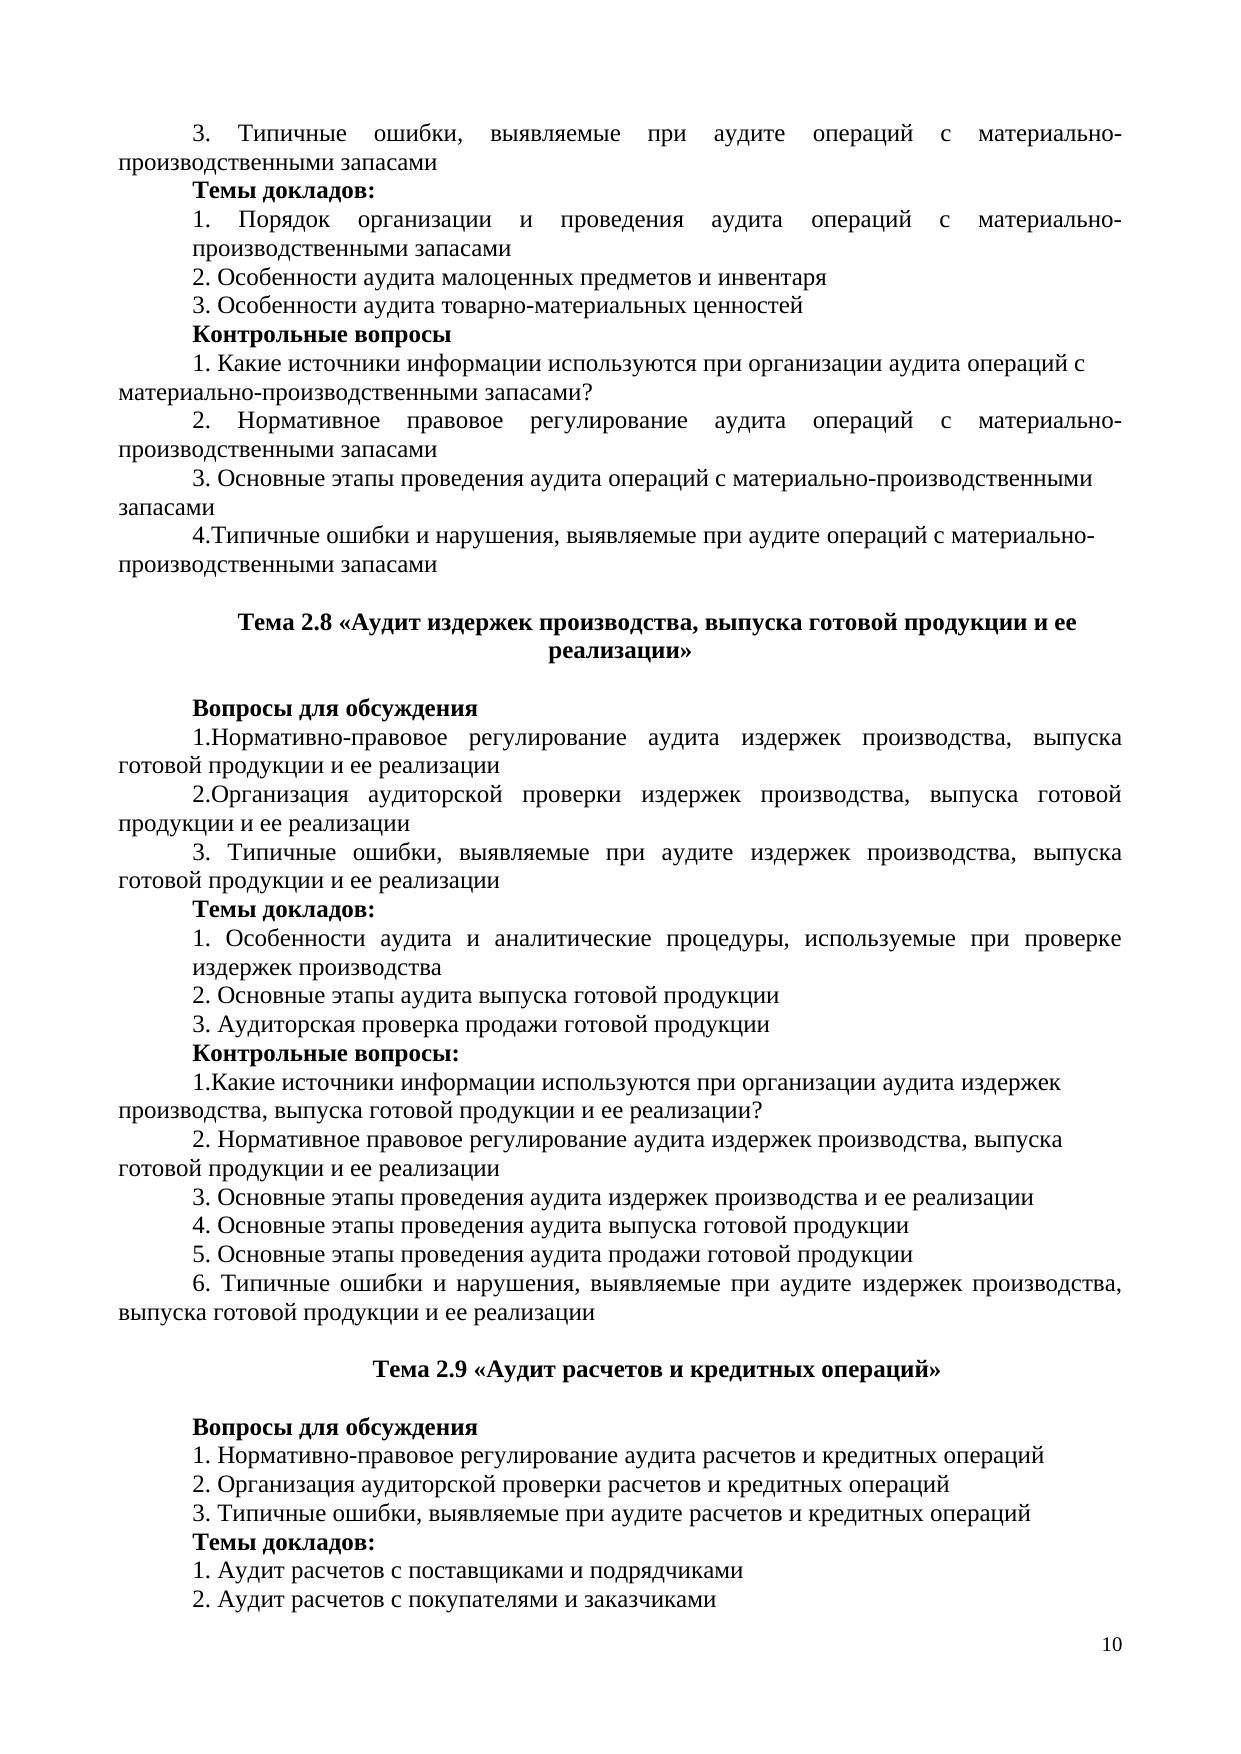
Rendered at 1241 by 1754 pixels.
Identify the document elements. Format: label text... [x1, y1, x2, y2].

text Тема 2.9 «Аудит расчетов и кредитных операций» [118, 1354, 1122, 1383]
text 1.Какие источники информации используются при организации аудита издержек производства, выпуска готовой продукции и ее реализации? [118, 1067, 1122, 1124]
text 1. Какие источники информации используются при организации аудита операций с материально-производственными запасами? [118, 348, 1122, 406]
text Темы докладов: [192, 894, 1122, 923]
text Тема 2.8 «Аудит издержек производства, выпуска готовой продукции и ее реализации» [118, 607, 1122, 664]
text 3. Типичные ошибки, выявляемые при аудите операций с материально-производственными запасами [118, 118, 1122, 176]
text Контрольные вопросы [118, 319, 1122, 348]
text Вопросы для обсуждения [118, 1412, 1122, 1441]
text Темы докладов: [192, 1527, 1122, 1556]
text 3. Аудиторская проверка продажи готовой продукции [192, 1009, 1122, 1038]
text 6. Типичные ошибки и нарушения, выявляемые при аудите издержек производства, выпуска готовой продукции и ее реализации [118, 1268, 1122, 1326]
text 2. Организация аудиторской проверки расчетов и кредитных операций [118, 1469, 1122, 1498]
text Темы докладов: [192, 176, 1122, 204]
text 4.Типичные ошибки и нарушения, выявляемые при аудите операций с материально-производственными запасами [118, 521, 1122, 578]
text 2. Нормативное правовое регулирование аудита издержек производства, выпуска готовой продукции и ее реализации [118, 1124, 1122, 1182]
text Вопросы для обсуждения [118, 693, 1122, 722]
text 3. Основные этапы проведения аудита издержек производства и ее реализации [118, 1182, 1122, 1211]
text 4. Основные этапы проведения аудита выпуска готовой продукции [118, 1211, 1122, 1239]
text 2. Основные этапы аудита выпуска готовой продукции [192, 981, 1122, 1009]
text 3. Основные этапы проведения аудита операций с материально-производственными запасами [118, 463, 1122, 521]
text 2. Аудит расчетов с покупателями и заказчиками [192, 1584, 1122, 1613]
text 2. Особенности аудита малоценных предметов и инвентаря [192, 262, 1122, 291]
text 1. Порядок организации и проведения аудита операций с материально-производственными запасами [192, 204, 1122, 262]
text 1. Нормативно-правовое регулирование аудита расчетов и кредитных операций [118, 1441, 1122, 1469]
text 1. Особенности аудита и аналитические процедуры, используемые при проверке издержек производства [192, 923, 1122, 981]
text 2.Организация аудиторской проверки издержек производства, выпуска готовой продукции и ее реализации [118, 779, 1122, 837]
text 1.Нормативно-правовое регулирование аудита издержек производства, выпуска готовой продукции и ее реализации [118, 722, 1122, 779]
text 5. Основные этапы проведения аудита продажи готовой продукции [118, 1239, 1122, 1268]
text 2. Нормативное правовое регулирование аудита операций с материально-производственными запасами [118, 406, 1122, 463]
text 3. Особенности аудита товарно-материальных ценностей [192, 291, 1122, 319]
text 3. Типичные ошибки, выявляемые при аудите расчетов и кредитных операций [118, 1498, 1122, 1527]
text Контрольные вопросы: [118, 1038, 1122, 1067]
text 1. Аудит расчетов с поставщиками и подрядчиками [192, 1556, 1122, 1584]
text 3. Типичные ошибки, выявляемые при аудите издержек производства, выпуска готовой продукции и ее реализации [118, 837, 1122, 894]
